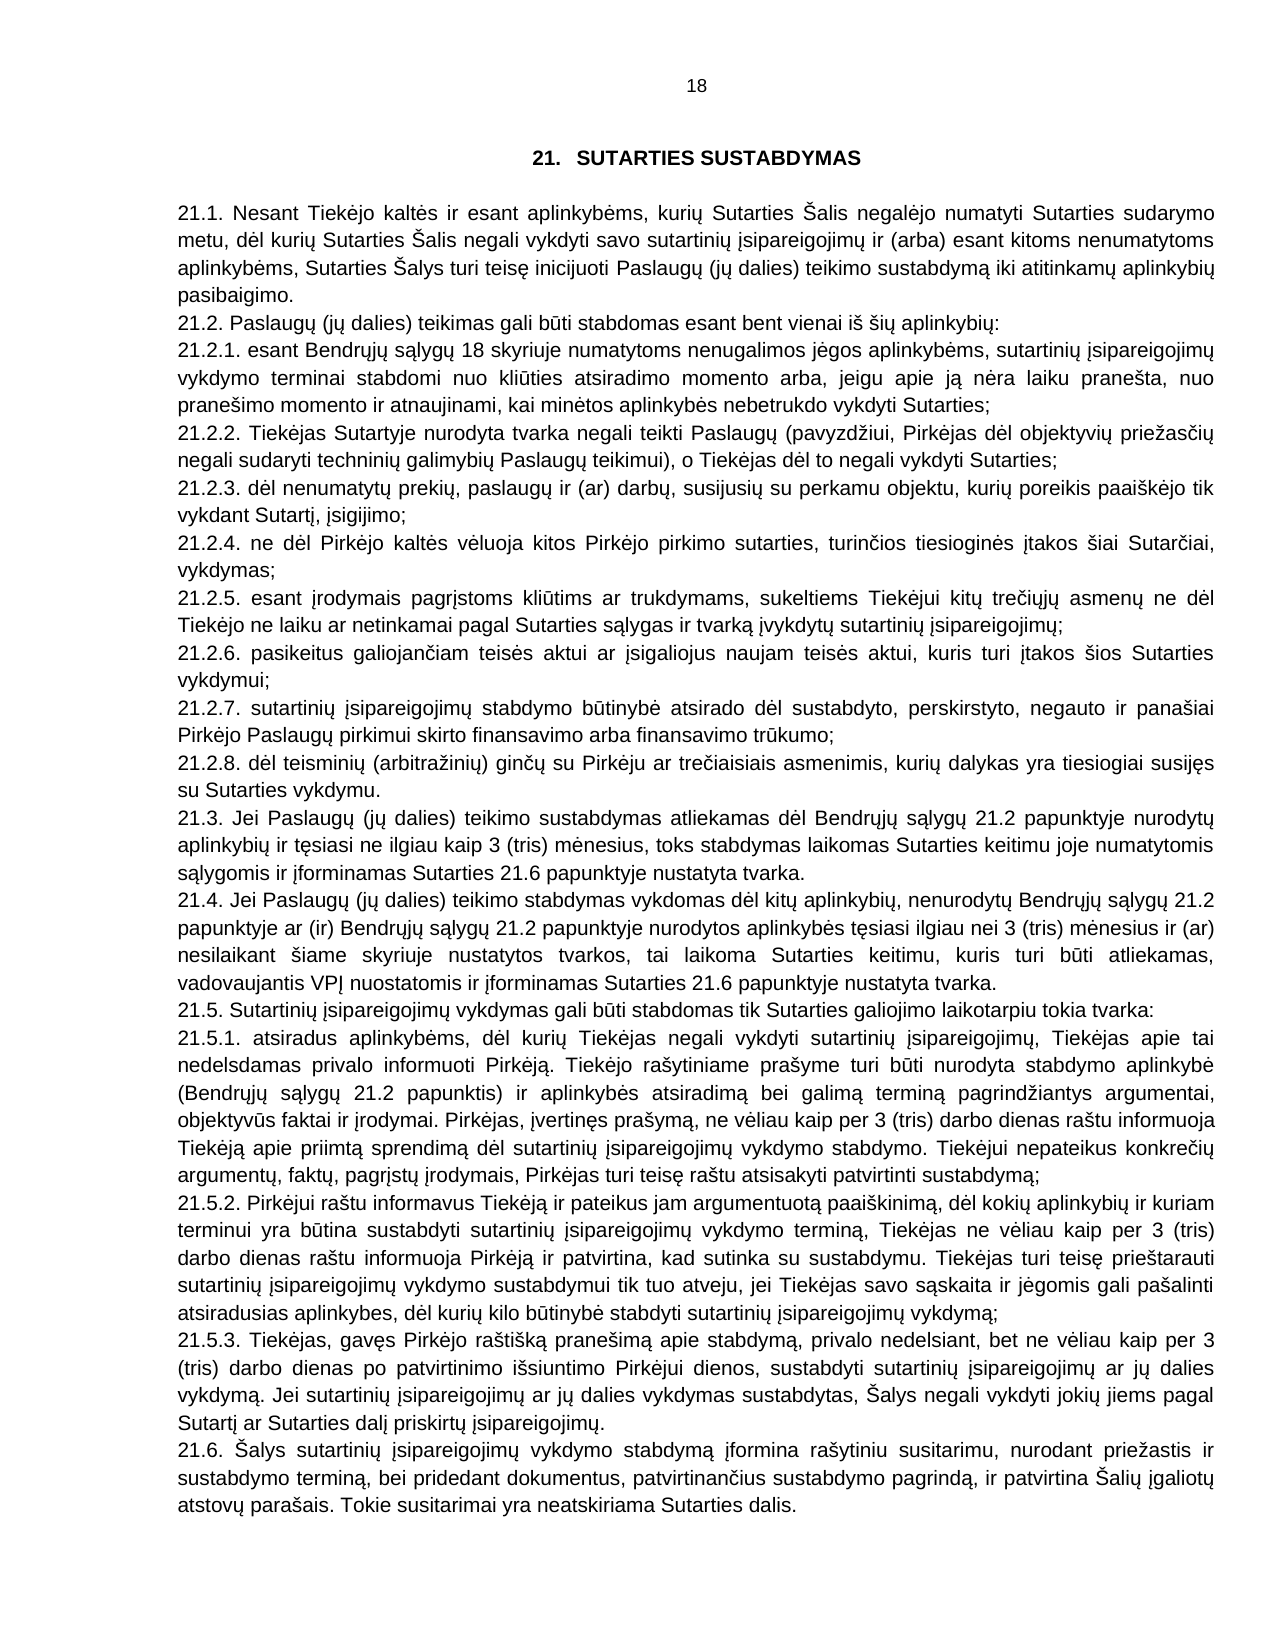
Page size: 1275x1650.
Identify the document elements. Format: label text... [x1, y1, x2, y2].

text 21.2.4. ne dėl Pirkėjo kaltės vėluoja kitos Pirkėjo pirkimo sutarties, turinčios tiesioginės įtakos šiai Sutarčiai, vykdymas; [177, 531, 1216, 582]
text 21. Sutarties sUSTABDYMAS [177, 146, 1216, 169]
text 21.2.7. sutartinių įsipareigojimų stabdymo būtinybė atsirado dėl sustabdyto, perskirstyto, negauto ir panašiai Pirkėjo Paslaugų pirkimui skirto finansavimo arba finansavimo trūkumo; [177, 696, 1216, 747]
text 21.2.6. pasikeitus galiojančiam teisės aktui ar įsigaliojus naujam teisės aktui, kuris turi įtakos šios Sutarties vykdymui; [177, 641, 1216, 692]
text 21.2.2. Tiekėjas Sutartyje nurodyta tvarka negali teikti Paslaugų (pavyzdžiui, Pirkėjas dėl objektyvių priežasčių negali sudaryti techninių galimybių Paslaugų teikimui), o Tiekėjas dėl to negali vykdyti Sutarties; [177, 421, 1216, 472]
text 21.5.2. Pirkėjui raštu informavus Tiekėją ir pateikus jam argumentuotą paaiškinimą, dėl kokių aplinkybių ir kuriam terminui yra būtina sustabdyti sutartinių įsipareigojimų vykdymo terminą, Tiekėjas ne vėliau kaip per 3 (tris) darbo dienas raštu informuoja Pirkėją ir patvirtina, kad sutinka su sustabdymu. Tiekėjas turi teisę prieštarauti sutartinių įsipareigojimų vykdymo sustabdymui tik tuo atveju, jei Tiekėjas savo sąskaita ir jėgomis gali pašalinti atsiradusias aplinkybes, dėl kurių kilo būtinybė stabdyti sutartinių įsipareigojimų vykdymą; [177, 1191, 1216, 1324]
text 21.2.8. dėl teisminių (arbitražinių) ginčų su Pirkėju ar trečiaisiais asmenimis, kurių dalykas yra tiesiogiai susijęs su Sutarties vykdymu. [177, 751, 1216, 802]
text 21.4. Jei Paslaugų (jų dalies) teikimo stabdymas vykdomas dėl kitų aplinkybių, nenurodytų Bendrųjų sąlygų 21.2 papunktyje ar (ir) Bendrųjų sąlygų 21.2 papunktyje nurodytos aplinkybės tęsiasi ilgiau nei 3 (tris) mėnesius ir (ar) nesilaikant šiame skyriuje nustatytos tvarkos, tai laikoma Sutarties keitimu, kuris turi būti atliekamas, vadovaujantis VPĮ nuostatomis ir įforminamas Sutarties 21.6 papunktyje nustatyta tvarka. [177, 888, 1216, 994]
text 21.5.3. Tiekėjas, gavęs Pirkėjo raštišką pranešimą apie stabdymą, privalo nedelsiant, bet ne vėliau kaip per 3 (tris) darbo dienas po patvirtinimo išsiuntimo Pirkėjui dienos, sustabdyti sutartinių įsipareigojimų ar jų dalies vykdymą. Jei sutartinių įsipareigojimų ar jų dalies vykdymas sustabdytas, Šalys negali vykdyti jokių jiems pagal Sutartį ar Sutarties dalį priskirtų įsipareigojimų. [177, 1328, 1216, 1434]
text 21.2.5. esant įrodymais pagrįstoms kliūtims ar trukdymams, sukeltiems Tiekėjui kitų trečiųjų asmenų ne dėl Tiekėjo ne laiku ar netinkamai pagal Sutarties sąlygas ir tvarką įvykdytų sutartinių įsipareigojimų; [177, 586, 1216, 637]
text 21.2.1. esant Bendrųjų sąlygų 18 skyriuje numatytoms nenugalimos jėgos aplinkybėms, sutartinių įsipareigojimų vykdymo terminai stabdomi nuo kliūties atsiradimo momento arba, jeigu apie ją nėra laiku pranešta, nuo pranešimo momento ir atnaujinami, kai minėtos aplinkybės nebetrukdo vykdyti Sutarties; [177, 338, 1216, 417]
text 21.2. Paslaugų (jų dalies) teikimas gali būti stabdomas esant bent vienai iš šių aplinkybių: [177, 311, 1216, 334]
text 21.2.3. dėl nenumatytų prekių, paslaugų ir (ar) darbų, susijusių su perkamu objektu, kurių poreikis paaiškėjo tik vykdant Sutartį, įsigijimo; [177, 476, 1216, 527]
text 21.6. Šalys sutartinių įsipareigojimų vykdymo stabdymą įformina rašytiniu susitarimu, nurodant priežastis ir sustabdymo terminą, bei pridedant dokumentus, patvirtinančius sustabdymo pagrindą, ir patvirtina Šalių įgaliotų atstovų parašais. Tokie susitarimai yra neatskiriama Sutarties dalis. [177, 1438, 1216, 1517]
text 21.1. Nesant Tiekėjo kaltės ir esant aplinkybėms, kurių Sutarties Šalis negalėjo numatyti Sutarties sudarymo metu, dėl kurių Sutarties Šalis negali vykdyti savo sutartinių įsipareigojimų ir (arba) esant kitoms nenumatytoms aplinkybėms, Sutarties Šalys turi teisę inicijuoti Paslaugų (jų dalies) teikimo sustabdymą iki atitinkamų aplinkybių pasibaigimo. [177, 201, 1216, 307]
text 21.5. Sutartinių įsipareigojimų vykdymas gali būti stabdomas tik Sutarties galiojimo laikotarpiu tokia tvarka: [177, 998, 1216, 1022]
text 21.5.1. atsiradus aplinkybėms, dėl kurių Tiekėjas negali vykdyti sutartinių įsipareigojimų, Tiekėjas apie tai nedelsdamas privalo informuoti Pirkėją. Tiekėjo rašytiniame prašyme turi būti nurodyta stabdymo aplinkybė (Bendrųjų sąlygų 21.2 papunktis) ir aplinkybės atsiradimą bei galimą terminą pagrindžiantys argumentai, objektyvūs faktai ir įrodymai. Pirkėjas, įvertinęs prašymą, ne vėliau kaip per 3 (tris) darbo dienas raštu informuoja Tiekėją apie priimtą sprendimą dėl sutartinių įsipareigojimų vykdymo stabdymo. Tiekėjui nepateikus konkrečių argumentų, faktų, pagrįstų įrodymais, Pirkėjas turi teisę raštu atsisakyti patvirtinti sustabdymą; [177, 1026, 1216, 1187]
text 21.3. Jei Paslaugų (jų dalies) teikimo sustabdymas atliekamas dėl Bendrųjų sąlygų 21.2 papunktyje nurodytų aplinkybių ir tęsiasi ne ilgiau kaip 3 (tris) mėnesius, toks stabdymas laikomas Sutarties keitimu joje numatytomis sąlygomis ir įforminamas Sutarties 21.6 papunktyje nustatyta tvarka. [177, 806, 1216, 884]
